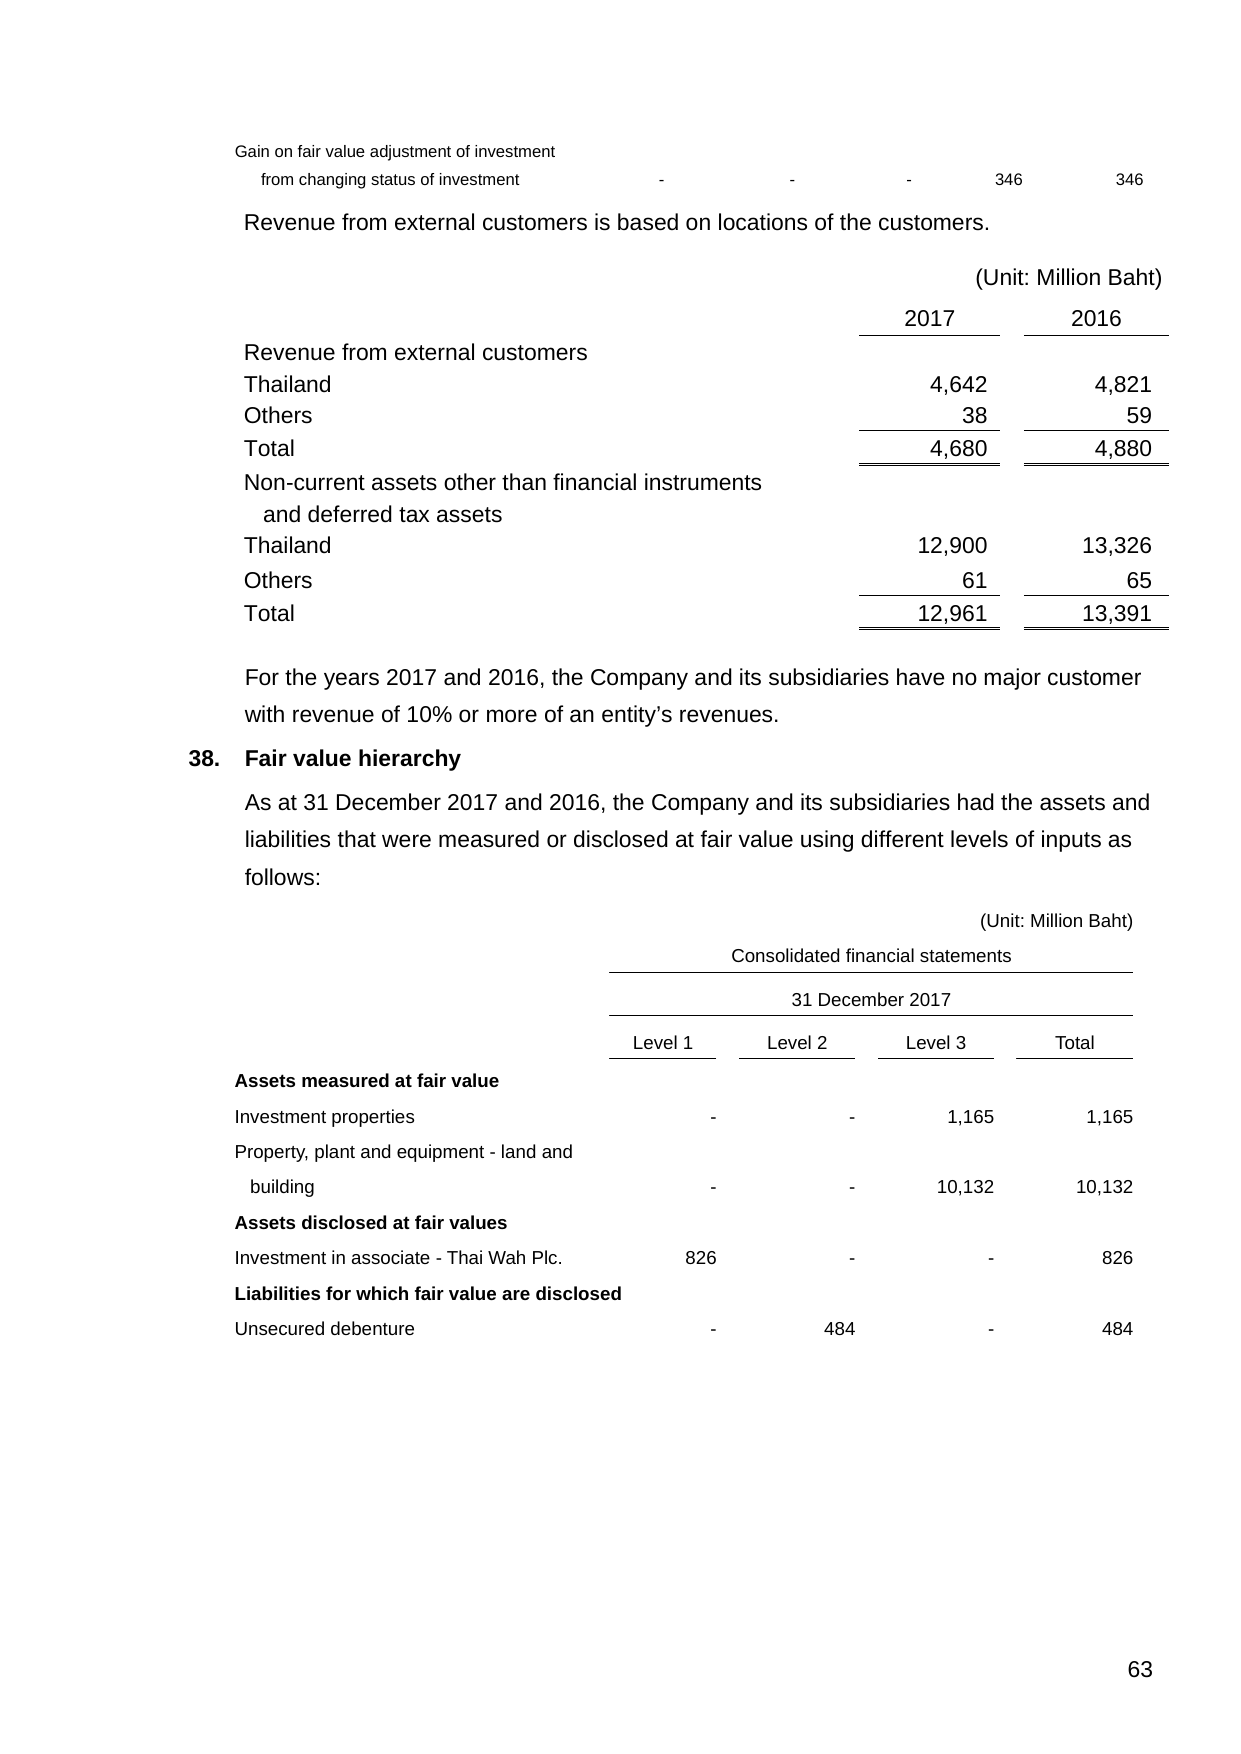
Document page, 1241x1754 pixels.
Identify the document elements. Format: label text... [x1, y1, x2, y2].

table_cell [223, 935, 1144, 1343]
text 38. Fair value hierarchy [188, 737, 1153, 774]
text As at 31 December 2017 and 2016, the Company and its subsidiaries had the assets and liabilities that were measured or disclosed at fair value using different levels of inputs as follows: [244, 780, 1153, 893]
text For the years 2017 and 2016, the Company and its subsidiaries have no major customer with revenue of 10% or more of an entity’s revenues. [244, 655, 1153, 730]
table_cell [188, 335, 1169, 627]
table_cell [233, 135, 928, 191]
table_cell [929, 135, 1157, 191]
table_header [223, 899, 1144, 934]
text Revenue from external customers is based on locations of the customers. [187, 204, 1133, 237]
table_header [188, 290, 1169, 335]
text (Unit: Million Baht) [187, 263, 1162, 290]
